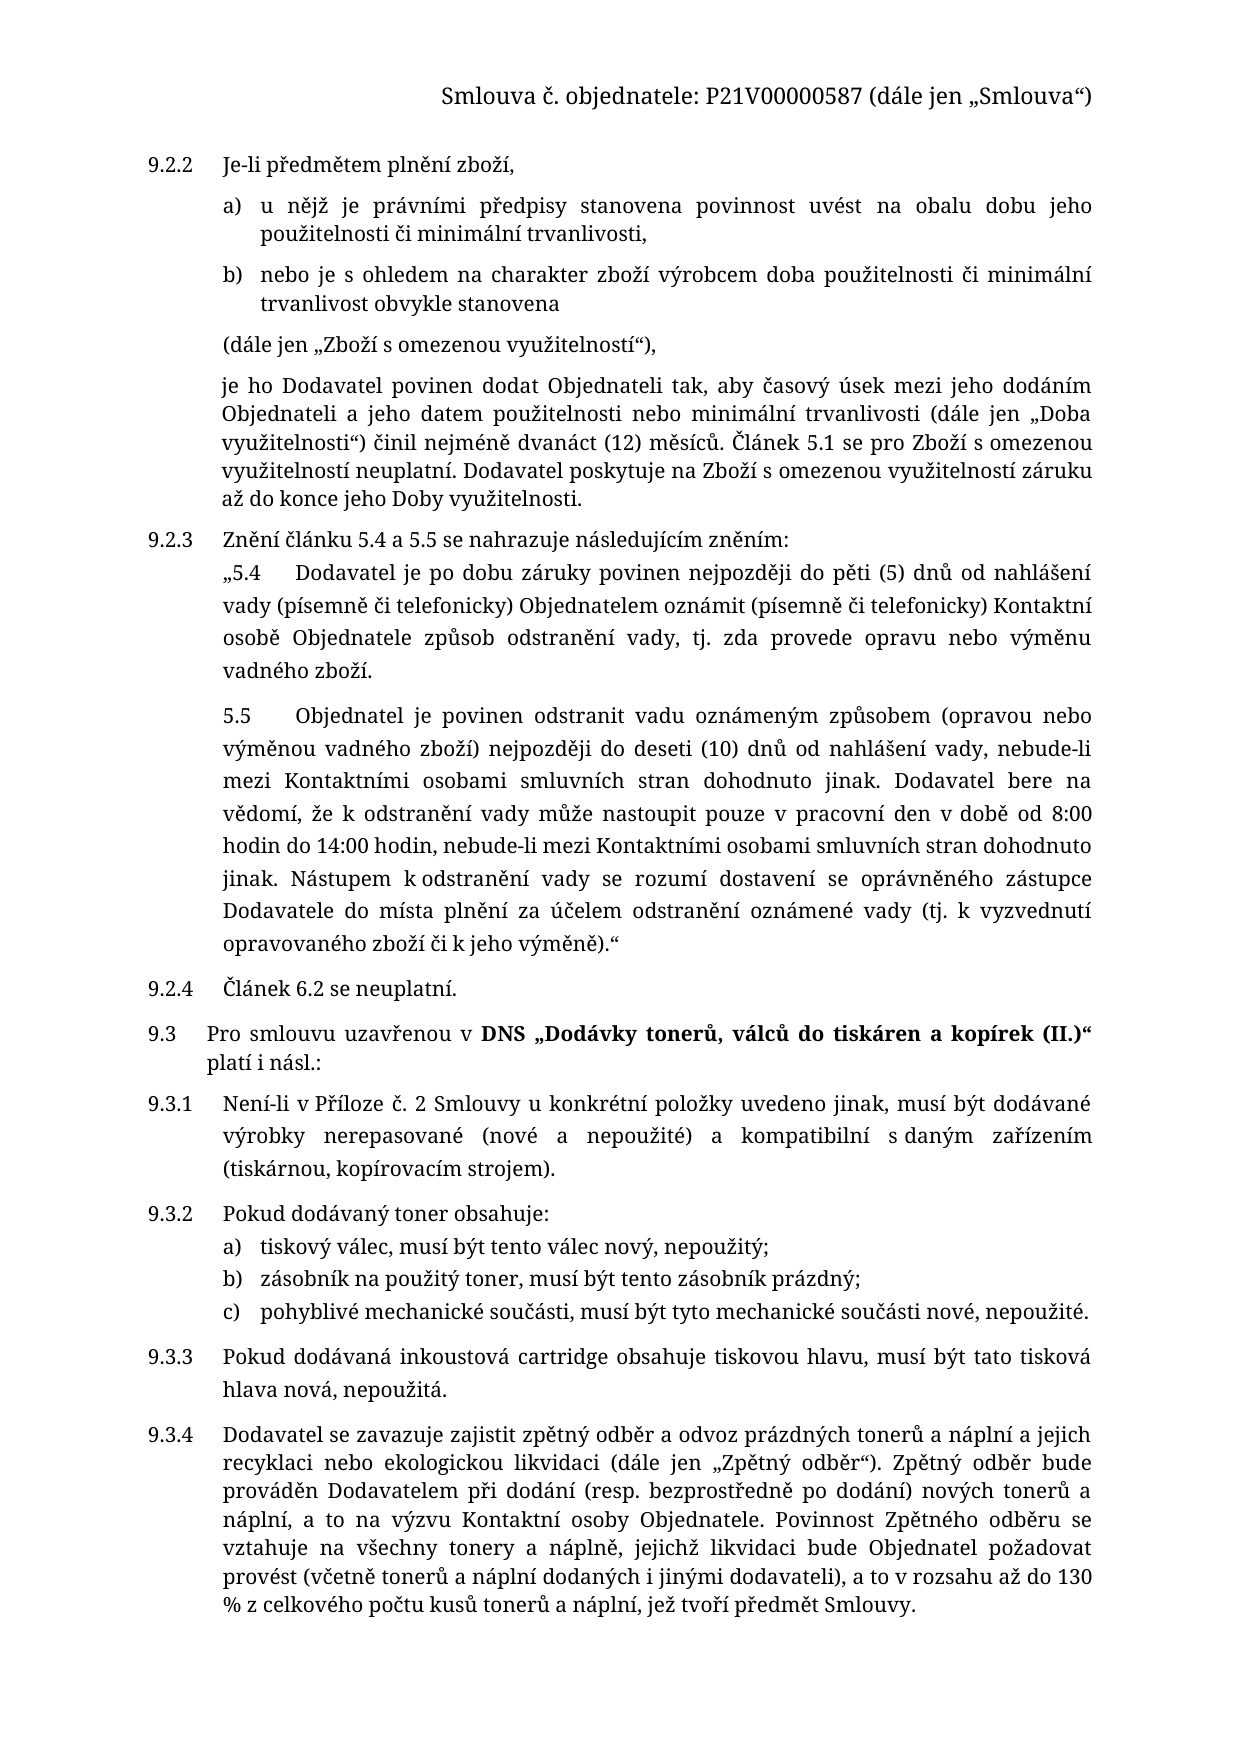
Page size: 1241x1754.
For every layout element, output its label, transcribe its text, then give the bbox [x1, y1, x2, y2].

list Článek 6.2 se neuplatní. [148, 974, 1093, 1003]
list Není-li v Příloze č. 2 Smlouvy u konkrétní položky uvedeno jinak, musí být dodávané výrobky nerepasované (nové a nepoužité) a kompatibilní s daným zařízením (tiskárnou, kopírovacím strojem). [148, 1089, 1093, 1182]
text je ho Dodavatel povinen dodat Objednateli tak, aby časový úsek mezi jeho dodáním Objednateli a jeho datem použitelnosti nebo minimální trvanlivosti (dále jen „Doba využitelnosti“) činil nejméně dvanáct (12) měsíců. Článek 5.1 se pro Zboží s omezenou využitelností neuplatní. Dodavatel poskytuje na Zboží s omezenou využitelností záruku až do konce jeho Doby využitelnosti. [221, 371, 1093, 513]
list pohyblivé mechanické součásti, musí být tyto mechanické součásti nové, nepoužité. [223, 1297, 1093, 1325]
list Je-li předmětem plnění zboží, [148, 150, 1093, 179]
list „5.4 Dodavatel je po dobu záruky povinen nejpozději do pěti (5) dnů od nahlášení vady (písemně či telefonicky) Objednatelem oznámit (písemně či telefonicky) Kontaktní osobě Objednatele způsob odstranění vady, tj. zda provede opravu nebo výměnu vadného zboží. [223, 558, 1093, 684]
list 5.5 Objednatel je povinen odstranit vadu oznámeným způsobem (opravou nebo výměnou vadného zboží) nejpozději do deseti (10) dnů od nahlášení vady, nebude-li mezi Kontaktními osobami smluvních stran dohodnuto jinak. Dodavatel bere na vědomí, že k odstranění vady může nastoupit pouze v pracovní den v době od 8:00 hodin do 14:00 hodin, nebude-li mezi Kontaktními osobami smluvních stran dohodnuto jinak. Nástupem k odstranění vady se rozumí dostavení se oprávněného zástupce Dodavatele do místa plnění za účelem odstranění oznámené vady (tj. k vyzvednutí opravovaného zboží či k jeho výměně).“ [223, 701, 1093, 958]
list Znění článku 5.4 a 5.5 se nahrazuje následujícím zněním: [148, 526, 1093, 554]
list zásobník na použitý toner, musí být tento zásobník prázdný; [223, 1264, 1093, 1293]
text (dále jen „Zboží s omezenou využitelností“), [223, 330, 1093, 358]
list Pokud dodávaná inkoustová cartridge obsahuje tiskovou hlavu, musí být tato tisková hlava nová, nepoužitá. [148, 1342, 1093, 1403]
list Dodavatel se zavazuje zajistit zpětný odběr a odvoz prázdných tonerů a náplní a jejich recyklaci nebo ekologickou likvidaci (dále jen „Zpětný odběr“). Zpětný odběr bude prováděn Dodavatelem při dodání (resp. bezprostředně po dodání) nových tonerů a náplní, a to na výzvu Kontaktní osoby Objednatele. Povinnost Zpětného odběru se vztahuje na všechny tonery a náplně, jejichž likvidaci bude Objednatel požadovat provést (včetně tonerů a náplní dodaných i jinými dodavateli), a to v rozsahu až do 130 % z celkového počtu kusů tonerů a náplní, jež tvoří předmět Smlouvy. [148, 1420, 1093, 1619]
list Pro smlouvu uzavřenou v DNS „Dodávky tonerů, válců do tiskáren a kopírek (II.)“ platí i násl.: [148, 1019, 1093, 1076]
list Pokud dodávaný toner obsahuje: [148, 1199, 1093, 1228]
list nebo je s ohledem na charakter zboží výrobcem doba použitelnosti či minimální trvanlivost obvykle stanovena [223, 261, 1093, 317]
list u nějž je právními předpisy stanovena povinnost uvést na obalu dobu jeho použitelnosti či minimální trvanlivosti, [223, 191, 1093, 248]
list tiskový válec, musí být tento válec nový, nepoužitý; [223, 1232, 1093, 1260]
